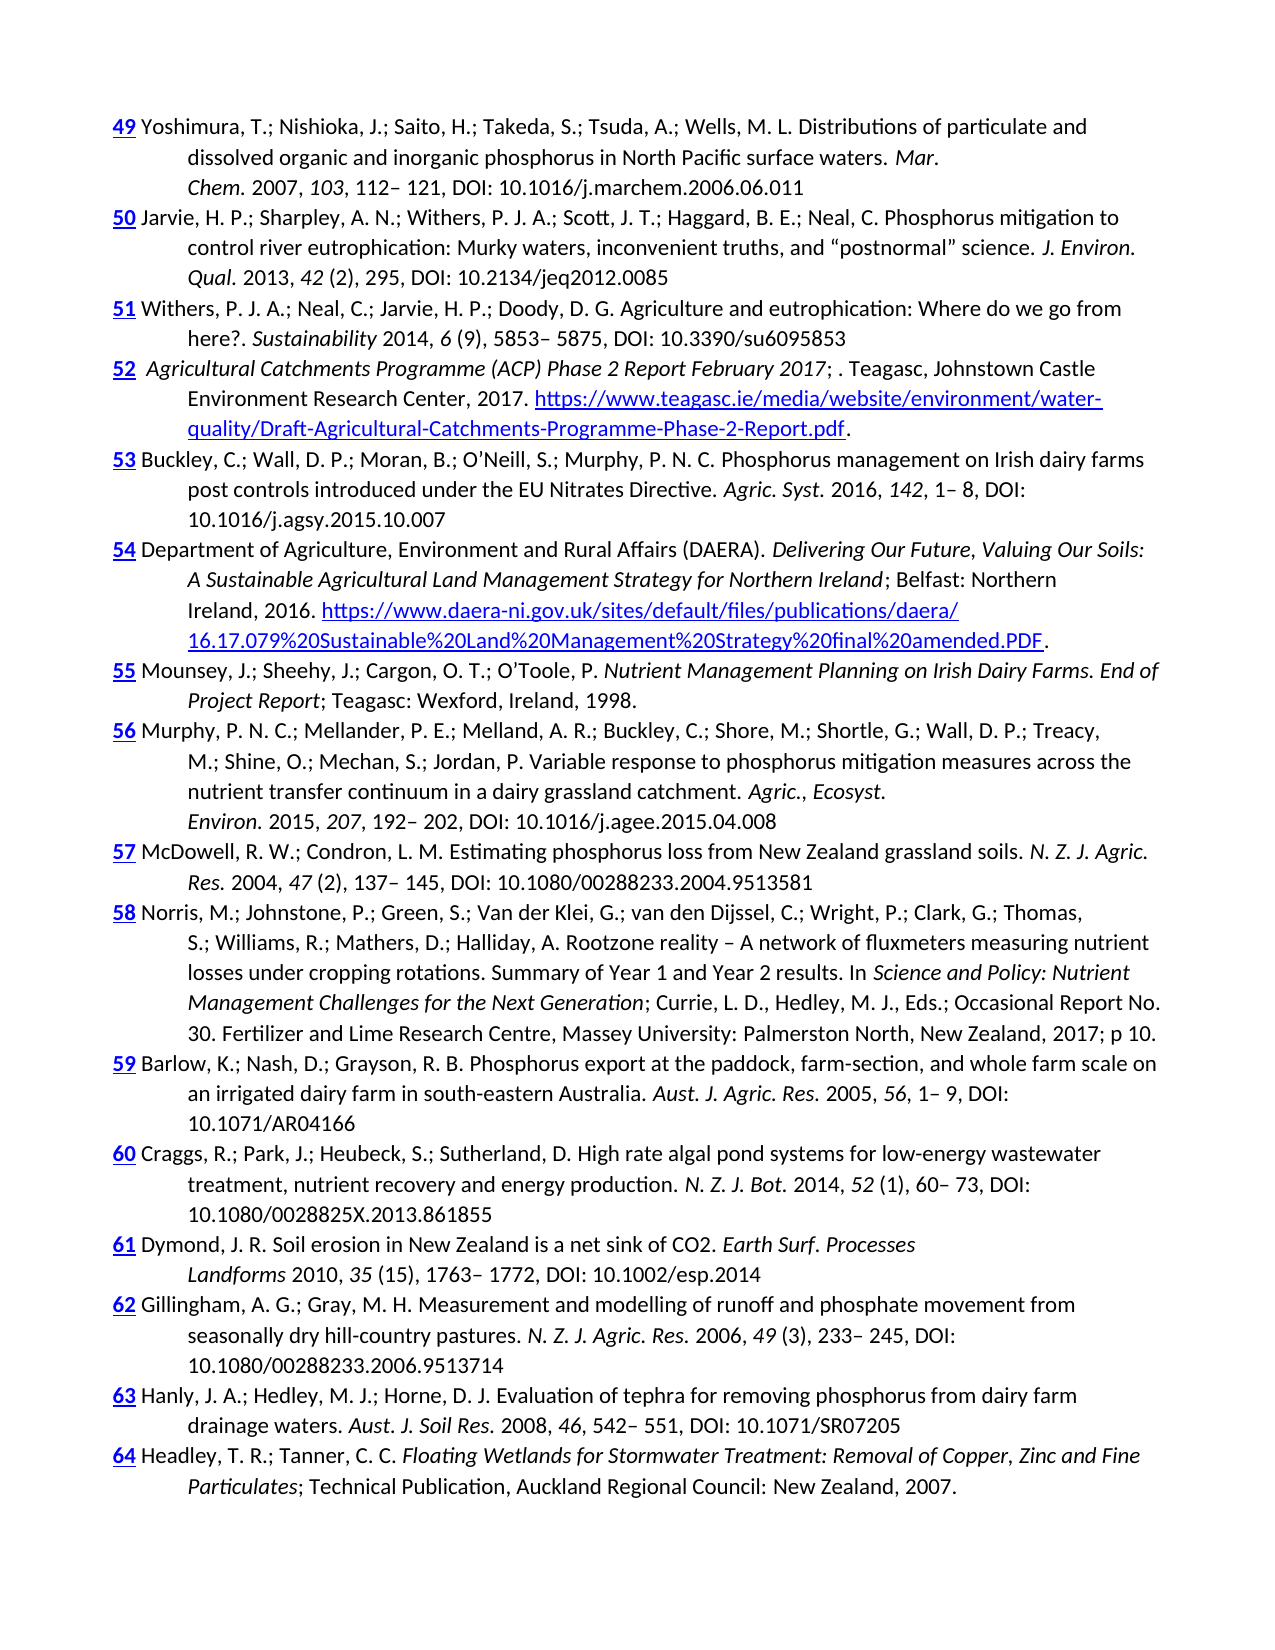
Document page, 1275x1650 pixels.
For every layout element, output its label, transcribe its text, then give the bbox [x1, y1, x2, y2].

text 64 Headley, T. R.; Tanner, C. C. Floating Wetlands for Stormwater Treatment: Removal of Copper, Zinc and Fine Particulates; Technical Publication, Auckland Regional Council: New Zealand, 2007. [112, 1442, 1162, 1500]
text 62 Gillingham, A. G.; Gray, M. H. Measurement and modelling of runoff and phosphate movement from seasonally dry hill-country pastures. N. Z. J. Agric. Res. 2006, 49 (3), 233– 245, DOI: 10.1080/00288233.2006.9513714 [112, 1291, 1162, 1379]
text 52 Agricultural Catchments Programme (ACP) Phase 2 Report February 2017; . Teagasc, Johnstown Castle Environment Research Center, 2017. https://www.teagasc.ie/media/website/environment/water-quality/Draft-Agricultural-Catchments-Programme-Phase-2-Report.pdf. [112, 354, 1162, 443]
text 57 McDowell, R. W.; Condron, L. M. Estimating phosphorus loss from New Zealand grassland soils. N. Z. J. Agric. Res. 2004, 47 (2), 137– 145, DOI: 10.1080/00288233.2004.9513581 [112, 837, 1162, 896]
text 53 Buckley, C.; Wall, D. P.; Moran, B.; O’Neill, S.; Murphy, P. N. C. Phosphorus management on Irish dairy farms post controls introduced under the EU Nitrates Directive. Agric. Syst. 2016, 142, 1– 8, DOI: 10.1016/j.agsy.2015.10.007 [112, 445, 1162, 533]
text 50 Jarvie, H. P.; Sharpley, A. N.; Withers, P. J. A.; Scott, J. T.; Haggard, B. E.; Neal, C. Phosphorus mitigation to control river eutrophication: Murky waters, inconvenient truths, and “postnormal” science. J. Environ. Qual. 2013, 42 (2), 295, DOI: 10.2134/jeq2012.0085 [112, 203, 1162, 292]
text 51 Withers, P. J. A.; Neal, C.; Jarvie, H. P.; Doody, D. G. Agriculture and eutrophication: Where do we go from here?. Sustainability 2014, 6 (9), 5853– 5875, DOI: 10.3390/su6095853 [112, 294, 1162, 352]
text 55 Mounsey, J.; Sheehy, J.; Cargon, O. T.; O’Toole, P. Nutrient Management Planning on Irish Dairy Farms. End of Project Report; Teagasc: Wexford, Ireland, 1998. [112, 656, 1162, 714]
text 56 Murphy, P. N. C.; Mellander, P. E.; Melland, A. R.; Buckley, C.; Shore, M.; Shortle, G.; Wall, D. P.; Treacy, M.; Shine, O.; Mechan, S.; Jordan, P. Variable response to phosphorus mitigation measures across the nutrient transfer continuum in a dairy grassland catchment. Agric., Ecosyst. Environ. 2015, 207, 192– 202, DOI: 10.1016/j.agee.2015.04.008 [112, 717, 1162, 835]
text 58 Norris, M.; Johnstone, P.; Green, S.; Van der Klei, G.; van den Dijssel, C.; Wright, P.; Clark, G.; Thomas, S.; Williams, R.; Mathers, D.; Halliday, A. Rootzone reality – A network of fluxmeters measuring nutrient losses under cropping rotations. Summary of Year 1 and Year 2 results. In Science and Policy: Nutrient Management Challenges for the Next Generation; Currie, L. D., Hedley, M. J., Eds.; Occasional Report No. 30. Fertilizer and Lime Research Centre, Massey University: Palmerston North, New Zealand, 2017; p 10. [112, 898, 1162, 1047]
text 61 Dymond, J. R. Soil erosion in New Zealand is a net sink of CO2. Earth Surf. Processes Landforms 2010, 35 (15), 1763– 1772, DOI: 10.1002/esp.2014 [112, 1230, 1162, 1288]
text 49 Yoshimura, T.; Nishioka, J.; Saito, H.; Takeda, S.; Tsuda, A.; Wells, M. L. Distributions of particulate and dissolved organic and inorganic phosphorus in North Pacific surface waters. Mar. Chem. 2007, 103, 112– 121, DOI: 10.1016/j.marchem.2006.06.011 [112, 112, 1162, 201]
text 59 Barlow, K.; Nash, D.; Grayson, R. B. Phosphorus export at the paddock, farm-section, and whole farm scale on an irrigated dairy farm in south-eastern Australia. Aust. J. Agric. Res. 2005, 56, 1– 9, DOI: 10.1071/AR04166 [112, 1049, 1162, 1137]
text 60 Craggs, R.; Park, J.; Heubeck, S.; Sutherland, D. High rate algal pond systems for low-energy wastewater treatment, nutrient recovery and energy production. N. Z. J. Bot. 2014, 52 (1), 60– 73, DOI: 10.1080/0028825X.2013.861855 [112, 1139, 1162, 1228]
text 63 Hanly, J. A.; Hedley, M. J.; Horne, D. J. Evaluation of tephra for removing phosphorus from dairy farm drainage waters. Aust. J. Soil Res. 2008, 46, 542– 551, DOI: 10.1071/SR07205 [112, 1381, 1162, 1439]
text 54 Department of Agriculture, Environment and Rural Affairs (DAERA). Delivering Our Future, Valuing Our Soils: A Sustainable Agricultural Land Management Strategy for Northern Ireland; Belfast: Northern Ireland, 2016. https://www.daera-ni.gov.uk/sites/default/files/publications/daera/16.17.079%20Sustainable%20Land%20Management%20Strategy%20final%20amended.PDF. [112, 535, 1162, 654]
